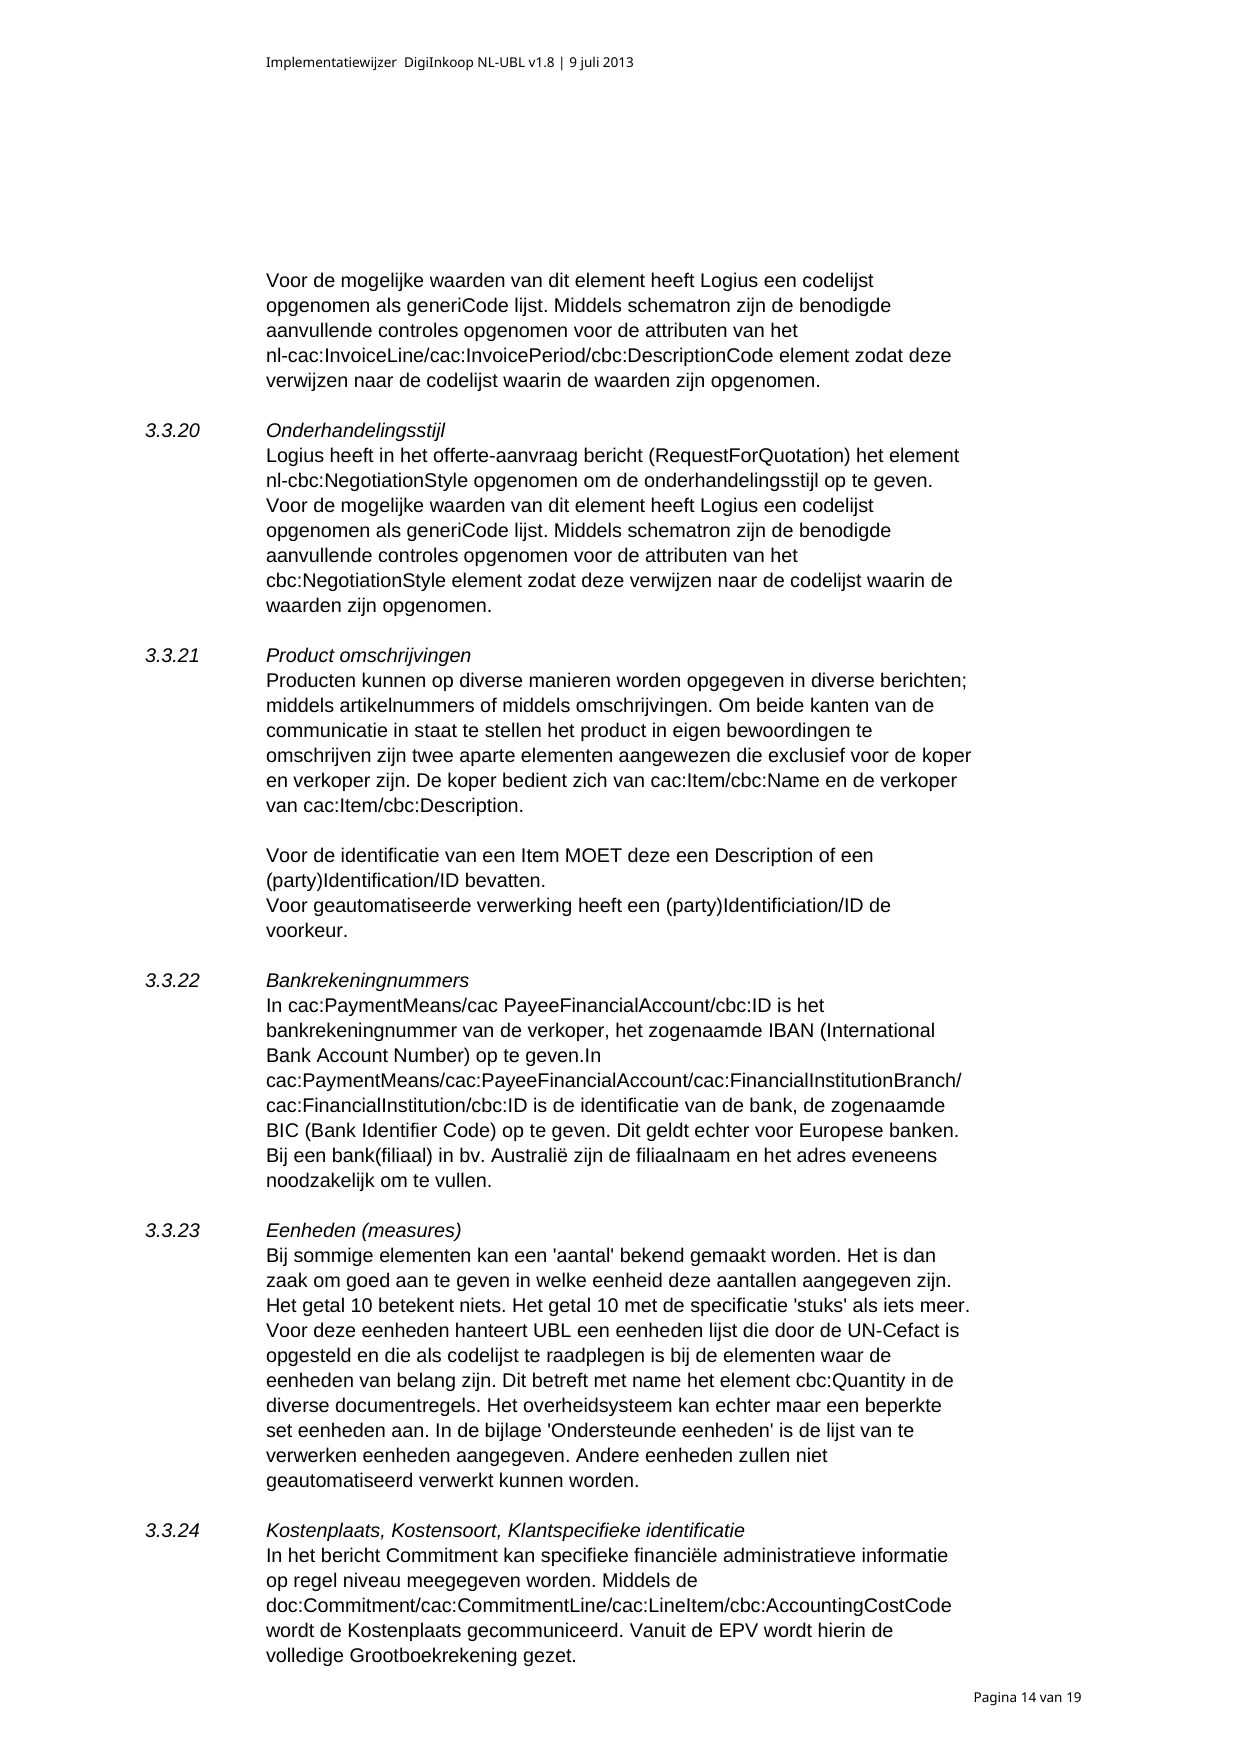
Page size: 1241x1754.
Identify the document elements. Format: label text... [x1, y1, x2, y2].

text In cac:PaymentMeans/cac PayeeFinancialAccount/cbc:ID is het bankrekeningnummer van de verkoper, het zogenaamde IBAN (International Bank Account Number) op te geven.In cac:PaymentMeans/cac:PayeeFinancialAccount/cac:FinancialInstitutionBranch/cac:FinancialInstitution/cbc:ID is de identificatie van de bank, de zogenaamde BIC (Bank Identifier Code) op te geven. Dit geldt echter voor Europese banken. Bij een bank(filiaal) in bv. Australië zijn de filiaalnaam en het adres eveneens noodzakelijk om te vullen. [266, 992, 974, 1192]
subtitle Onderhandelingsstijl [145, 417, 974, 442]
subtitle Kostenplaats, Kostensoort, Klantspecifieke identificatie [145, 1517, 974, 1542]
subtitle Bankrekeningnummers [145, 967, 974, 992]
text Voor de mogelijke waarden van dit element heeft Logius een codelijst opgenomen als generiCode lijst. Middels schematron zijn de benodigde aanvullende controles opgenomen voor de attributen van het cbc:NegotiationStyle element zodat deze verwijzen naar de codelijst waarin de waarden zijn opgenomen. [266, 492, 974, 617]
text Voor de mogelijke waarden van dit element heeft Logius een codelijst opgenomen als generiCode lijst. Middels schematron zijn de benodigde aanvullende controles opgenomen voor de attributen van het [266, 267, 974, 342]
subtitle Eenheden (measures) [145, 1217, 974, 1242]
text Bij sommige elementen kan een 'aantal' bekend gemaakt worden. Het is dan zaak om goed aan te geven in welke eenheid deze aantallen aangegeven zijn. Het getal 10 betekent niets. Het getal 10 met de specificatie 'stuks' als iets meer. Voor deze eenheden hanteert UBL een eenheden lijst die door de UN-Cefact is opgesteld en die als codelijst te raadplegen is bij de elementen waar de eenheden van belang zijn. Dit betreft met name het element cbc:Quantity in de diverse documentregels. Het overheidsysteem kan echter maar een beperkte set eenheden aan. In de bijlage 'Ondersteunde eenheden' is de lijst van te verwerken eenheden aangegeven. Andere eenheden zullen niet geautomatiseerd verwerkt kunnen worden. [266, 1242, 974, 1492]
text nl-cac:InvoiceLine/cac:InvoicePeriod/cbc:DescriptionCode element zodat deze verwijzen naar de codelijst waarin de waarden zijn opgenomen. [266, 342, 974, 392]
text Voor geautomatiseerde verwerking heeft een (party)Identificiation/ID de voorkeur. [266, 892, 974, 942]
text Producten kunnen op diverse manieren worden opgegeven in diverse berichten; middels artikelnummers of middels omschrijvingen. Om beide kanten van de communicatie in staat te stellen het product in eigen bewoordingen te omschrijven zijn twee aparte elementen aangewezen die exclusief voor de koper en verkoper zijn. De koper bedient zich van cac:Item/cbc:Name en de verkoper van cac:Item/cbc:Description. [266, 667, 974, 817]
text Voor de identificatie van een Item MOET deze een Description of een (party)Identification/ID bevatten. [266, 842, 974, 892]
text Logius heeft in het offerte-aanvraag bericht (RequestForQuotation) het element nl-cbc:NegotiationStyle opgenomen om de onderhandelingsstijl op te geven. [266, 442, 974, 492]
subtitle Product omschrijvingen [145, 642, 974, 667]
text In het bericht Commitment kan specifieke financiële administratieve informatie op regel niveau meegegeven worden. Middels de doc:Commitment/cac:CommitmentLine/cac:LineItem/cbc:AccountingCostCode wordt de Kostenplaats gecommuniceerd. Vanuit de EPV wordt hierin de volledige Grootboekrekening gezet. [266, 1542, 974, 1667]
